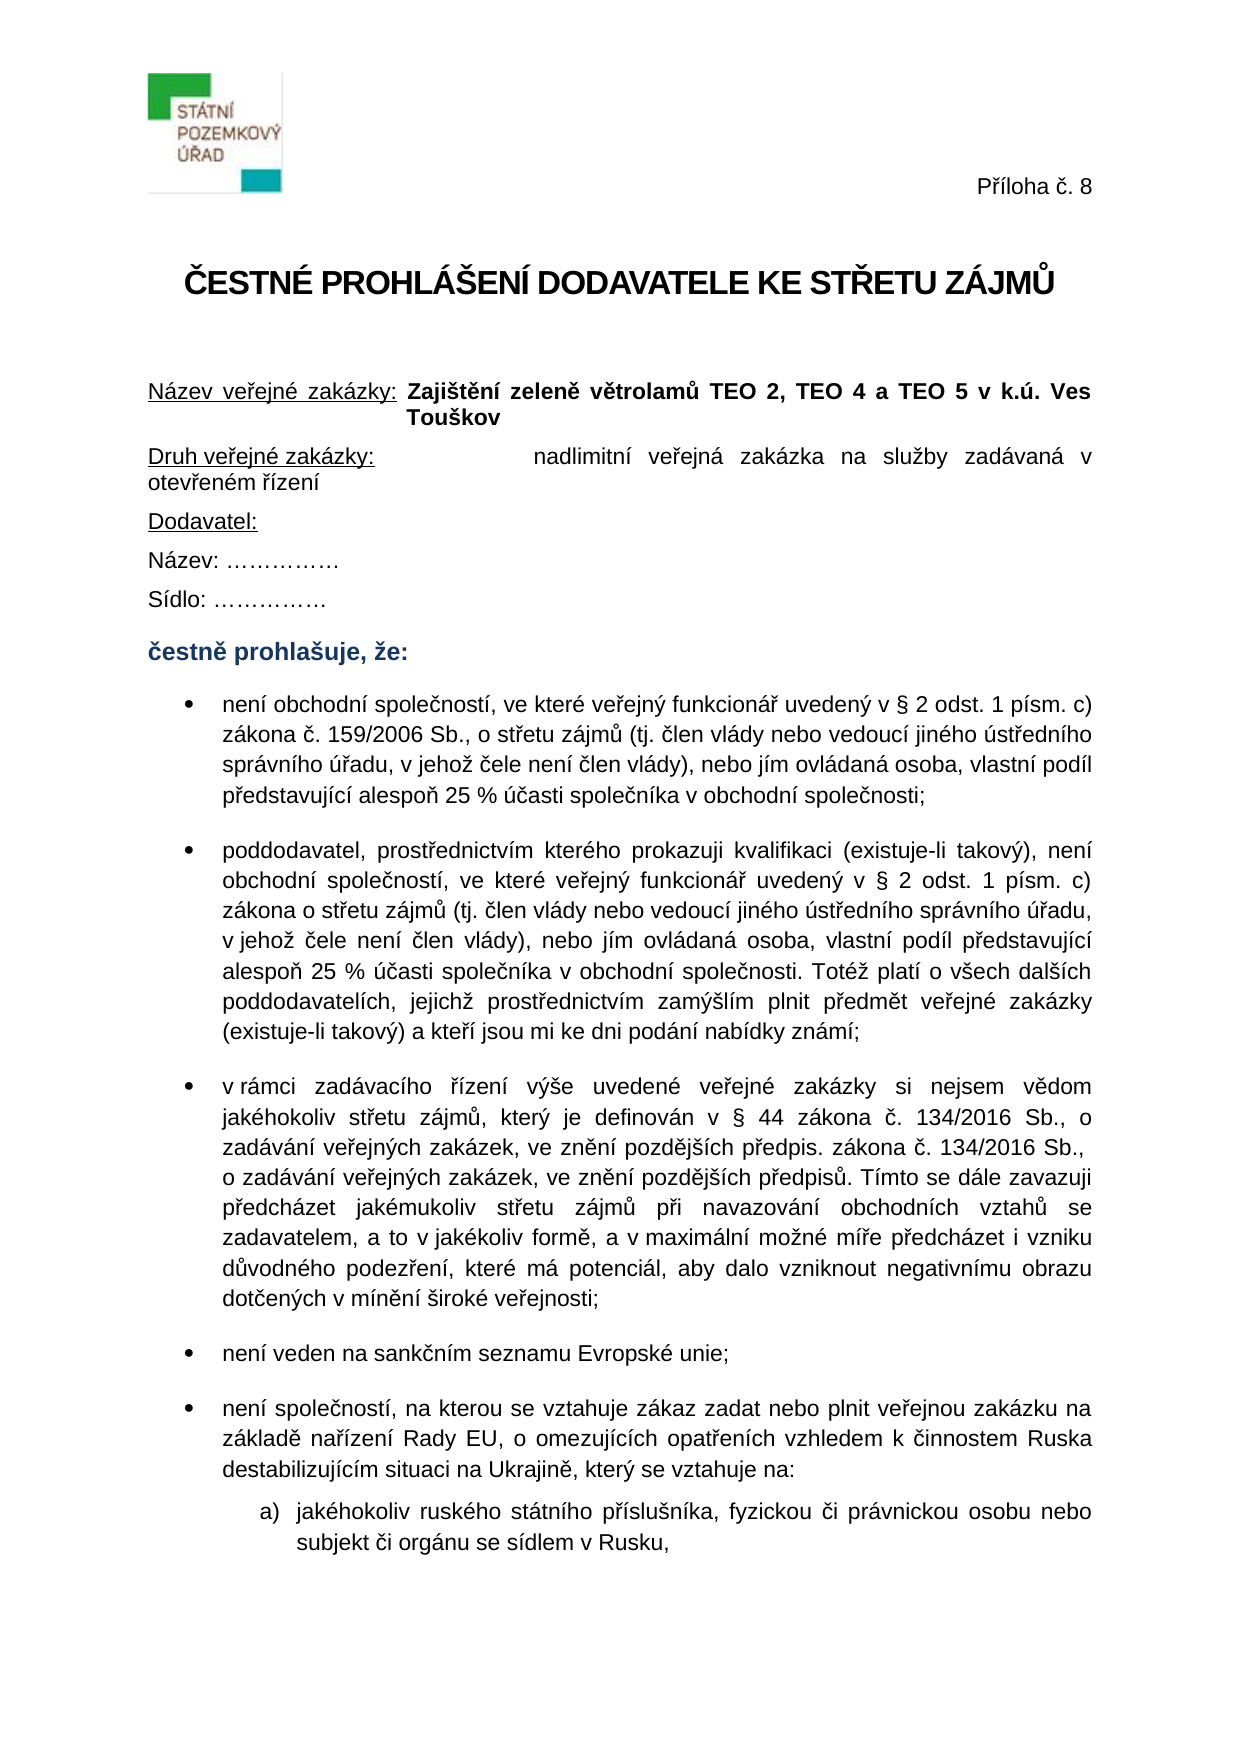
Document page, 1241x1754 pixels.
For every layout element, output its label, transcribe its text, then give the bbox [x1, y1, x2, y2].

text Název: …………… [148, 547, 1093, 573]
list poddodavatel, prostřednictvím kterého prokazuji kvalifikaci (existuje-li takový), není obchodní společností, ve které veřejný funkcionář uvedený v § 2 odst. 1 písm. c) zákona o střetu zájmů (tj. člen vlády nebo vedoucí jiného ústředního správního úřadu, v jehož čele není člen vlády), nebo jím ovládaná osoba, vlastní podíl představující alespoň 25 % účasti společníka v obchodní společnosti. Totéž platí o všech dalších poddodavatelích, jejichž prostřednictvím zamýšlím plnit předmět veřejné zakázky (existuje-li takový) a kteří jsou mi ke dni podání nabídky známí; [185, 837, 1093, 1044]
picture [147, 73, 284, 195]
list není veden na sankčním seznamu Evropské unie; [185, 1340, 1093, 1366]
list jakéhokoliv ruského státního příslušníka, fyzickou či právnickou osobu nebo subjekt či orgánu se sídlem v Rusku, [259, 1498, 1093, 1555]
list není obchodní společností, ve které veřejný funkcionář uvedený v § 2 odst. 1 písm. c) zákona č. 159/2006 Sb., o střetu zájmů (tj. člen vlády nebo vedoucí jiného ústředního správního úřadu, v jehož čele není člen vlády), nebo jím ovládaná osoba, vlastní podíl představující alespoň 25 % účasti společníka v obchodní společnosti; [185, 691, 1093, 808]
list v rámci zadávacího řízení výše uvedené veřejné zakázky si nejsem vědom jakéhokoliv střetu zájmů, který je definován v § 44 zákona č. 134/2016 Sb., o zadávání veřejných zakázek, ve znění pozdějších předpis. zákona č. 134/2016 Sb., o zadávání veřejných zakázek, ve znění pozdějších předpisů. Tímto se dále zavazuji předcházet jakémukoliv střetu zájmů při navazování obchodních vztahů se zadavatelem, a to v jakékoliv formě, a v maximální možné míře předcházet i vzniku důvodného podezření, které má potenciál, aby dalo vzniknout negativnímu obrazu dotčených v mínění široké veřejnosti; [185, 1073, 1093, 1311]
list není společností, na kterou se vztahuje zákaz zadat nebo plnit veřejnou zakázku na základě nařízení Rady EU, o omezujících opatřeních vzhledem k činnostem Ruska destabilizujícím situaci na Ukrajině, který se vztahuje na: [185, 1395, 1093, 1482]
text Název veřejné zakázky: Zajištění zeleně větrolamů TEO 2, TEO 4 a TEO 5 v k.ú. Ves Touškov [148, 378, 1093, 431]
subtitle čestně prohlašuje, že: [148, 637, 1093, 666]
text Dodavatel: [148, 508, 1093, 534]
text Druh veřejné zakázky: nadlimitní veřejná zakázka na služby zadávaná v otevřeném řízení [148, 443, 1093, 496]
title Čestné prohlášení dodavatele ke střetu zájmů [148, 263, 1093, 301]
text Sídlo: …………… [148, 586, 1093, 612]
